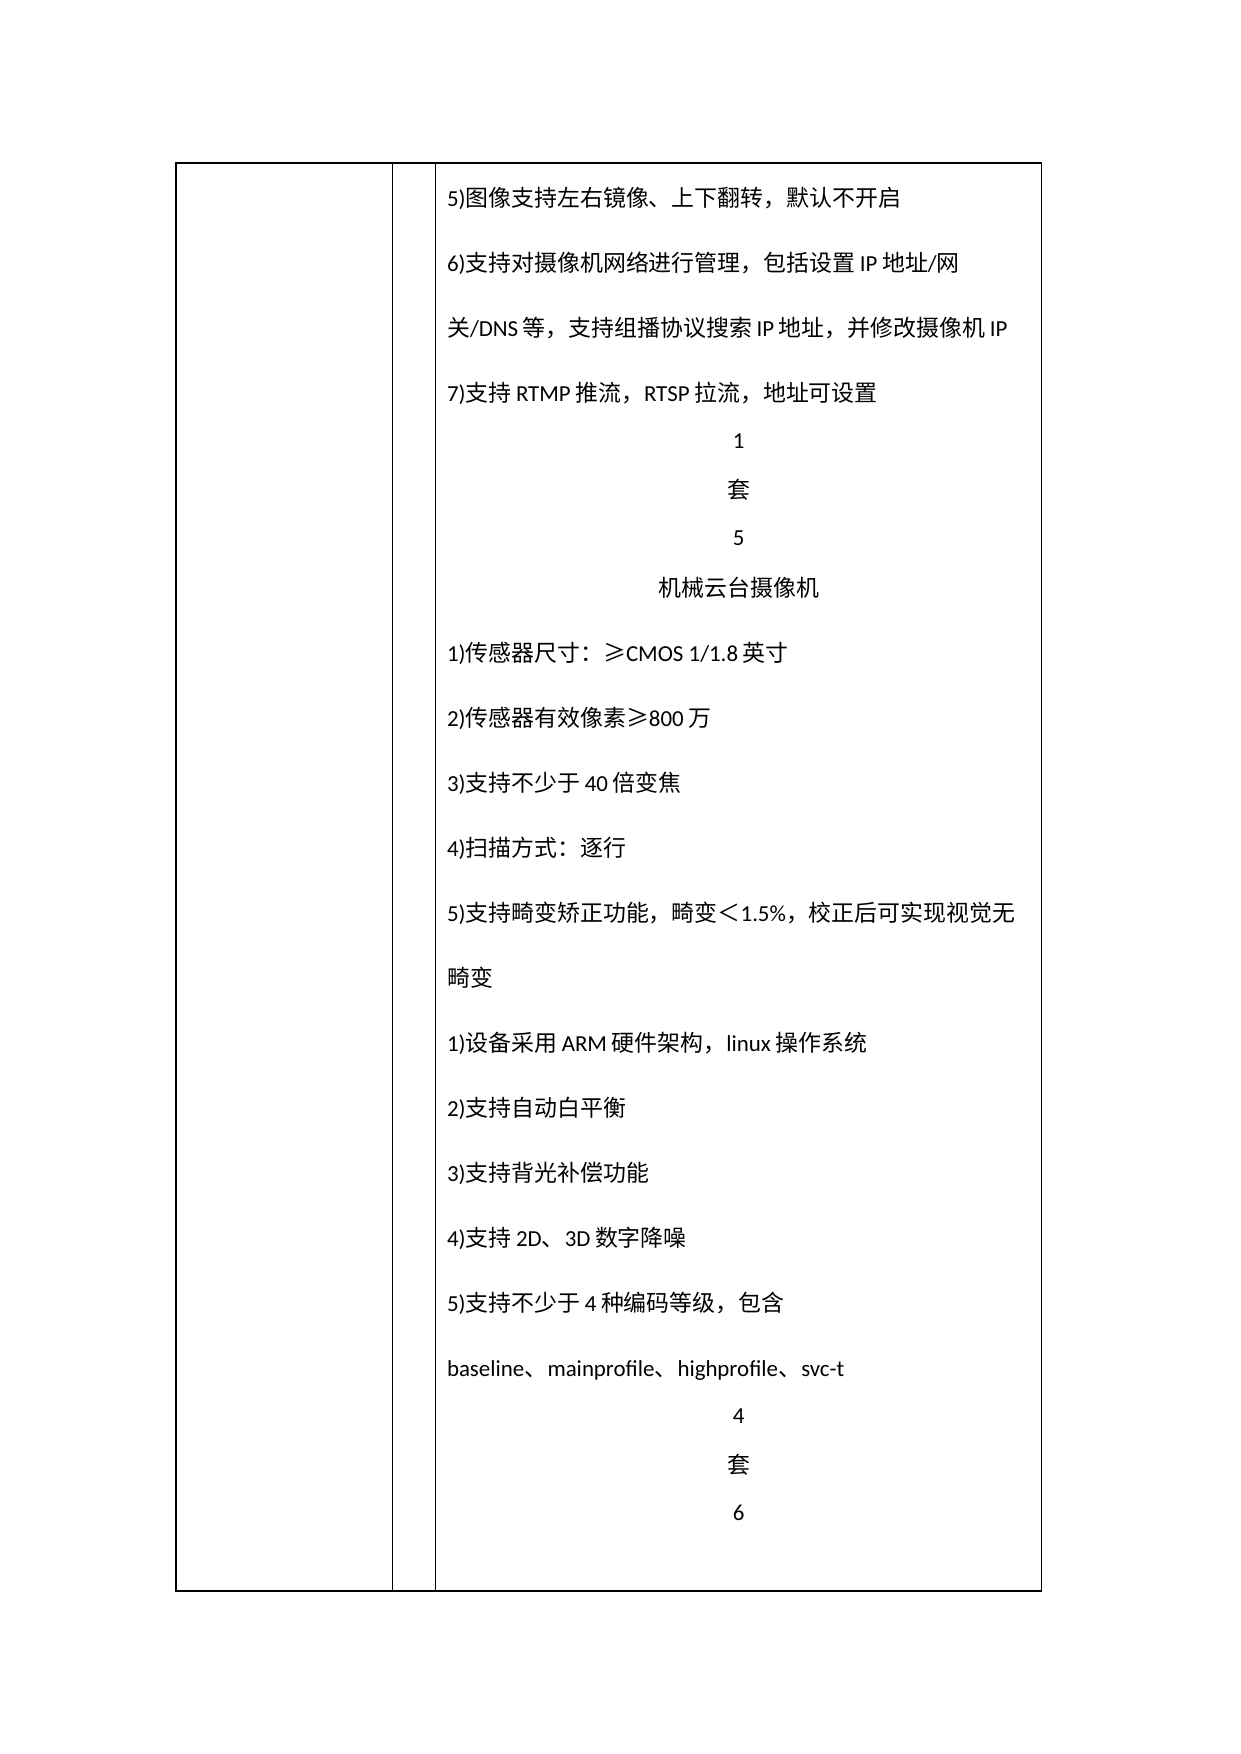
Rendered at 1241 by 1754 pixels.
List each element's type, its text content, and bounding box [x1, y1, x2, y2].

table_cell [177, 164, 392, 1590]
table_cell 一、技术参数要求 [436, 164, 1041, 1590]
table_cell 1 [393, 164, 435, 1590]
